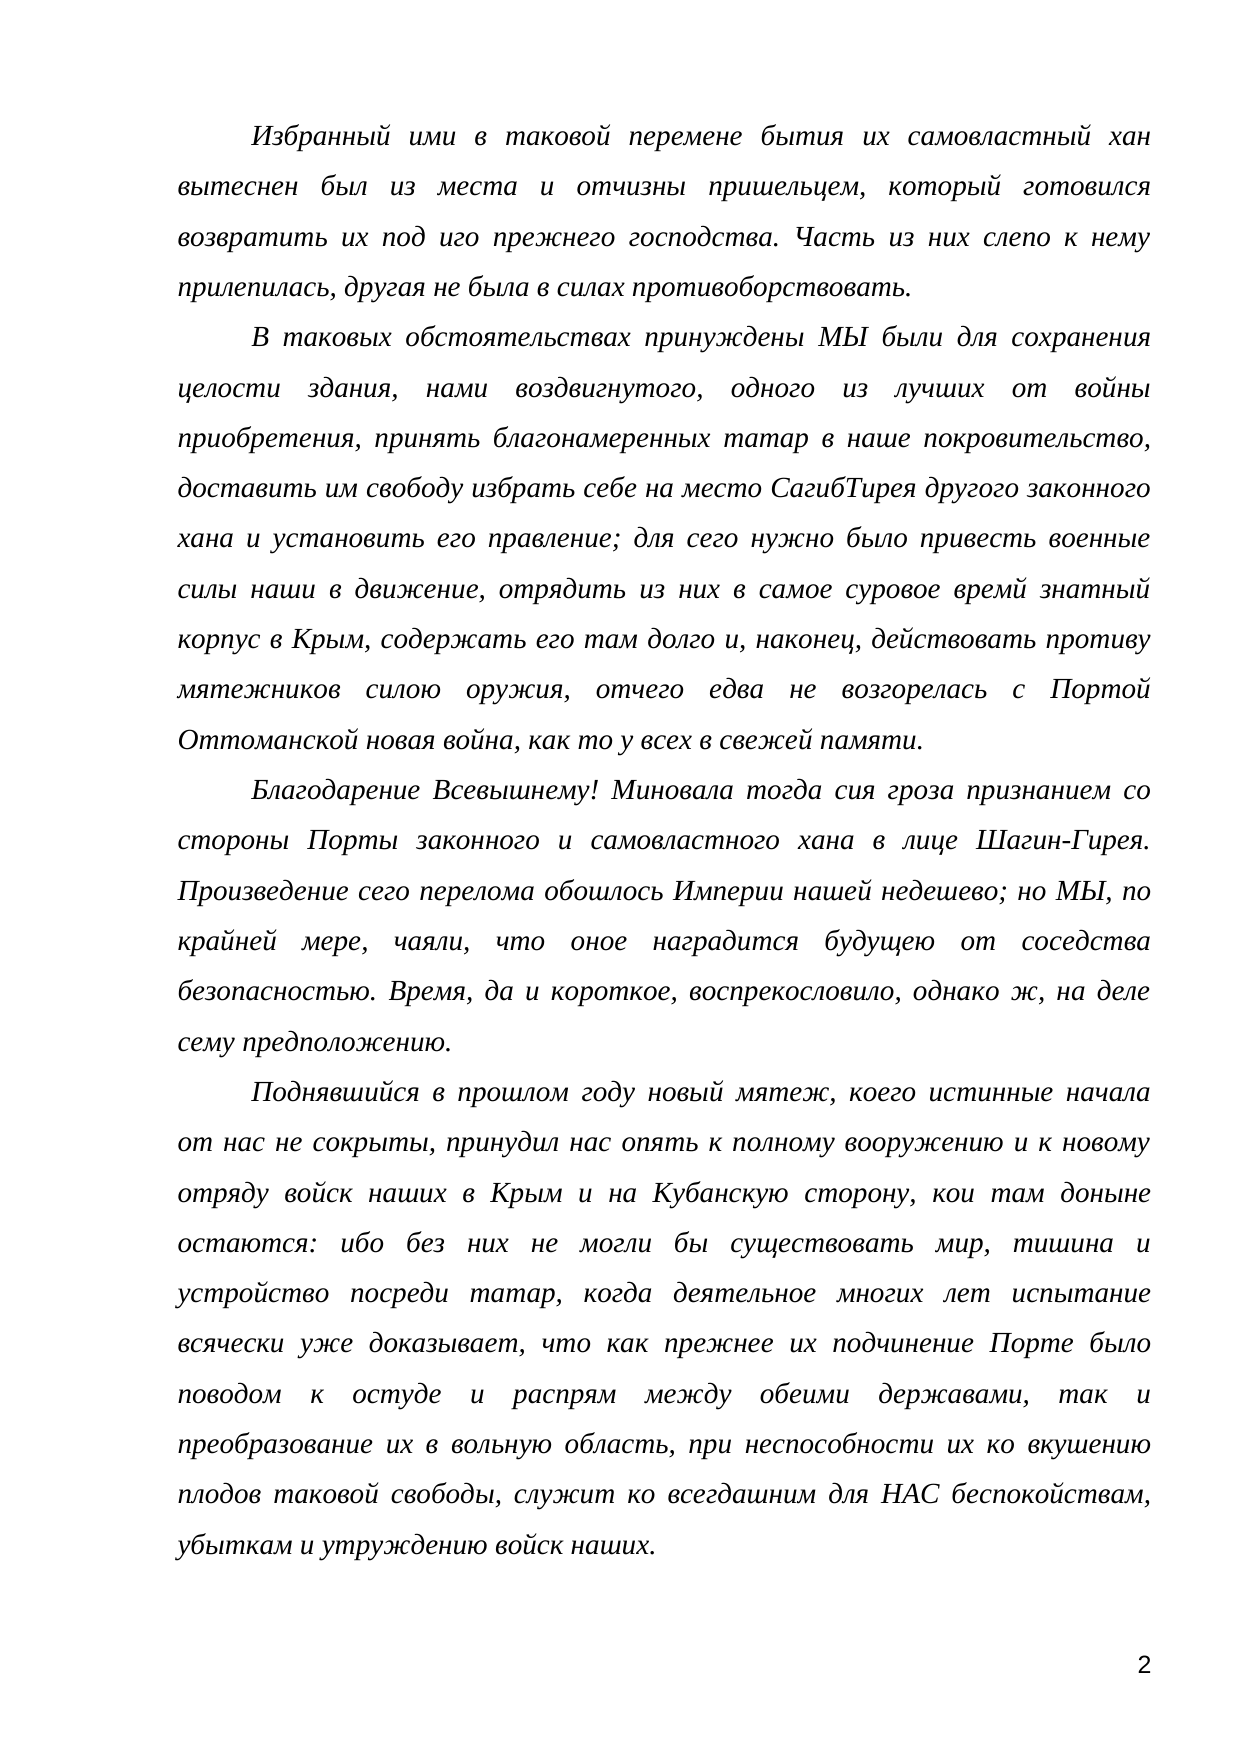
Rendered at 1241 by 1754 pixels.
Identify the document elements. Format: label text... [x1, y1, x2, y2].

text Поднявшийся в прошлом году новый мятеж, коего истинные начала от нас не сокрыты, принудил нас опять к полному вооружению и к новому отряду войск наших в Крым и на Кубанскую сторону, кои там доныне остаются: ибо без них не могли бы существовать мир, тишина и устройство посреди татар, когда деятельное многих лет испытание всячески уже доказывает, что как прежнее их подчинение Порте было поводом к остуде и распрям между обеими державами, так и преобразование их в вольную область, при неспособности их ко вкушению плодов таковой свободы, служит ко всегдашним для НАС беспокойствам, убыткам и утруждению войск наших. [177, 1074, 1152, 1560]
text В таковых обстоятельствах принуждены МЫ были для сохранения целости здания, нами воздвигнутого, одного из лучших от войны приобретения, принять благонамеренных татар в наше покровительство, доставить им свободу избрать себе на место СагибТирея другого законного хана и установить его правление; для сего нужно было привесть военные силы наши в движение, отрядить из них в самое суровое времй знатный корпус в Крым, содержать его там долго и, наконец, действовать противу мятежников силою оружия, отчего едва не возгорелась с Портой Оттоманской новая война, как то у всех в свежей памяти. [177, 319, 1152, 755]
text Благодарение Всевышнему! Миновала тогда сия гроза признанием со стороны Порты законного и самовластного хана в лице Шагин-Гирея. Произведение сего перелома обошлось Империи нашей недешево; но МЫ, по крайней мере, чаяли, что оное наградится будущею от соседства безопасностью. Время, да и короткое, воспрекословило, однако ж, на деле сему предположению. [177, 772, 1152, 1057]
text Избранный ими в таковой перемене бытия их самовластный хан вытеснен был из места и отчизны пришельцем, который готовился возвратить их под иго прежнего господства. Часть из них слепо к нему прилепилась, другая не была в силах противоборствовать. [177, 118, 1152, 303]
